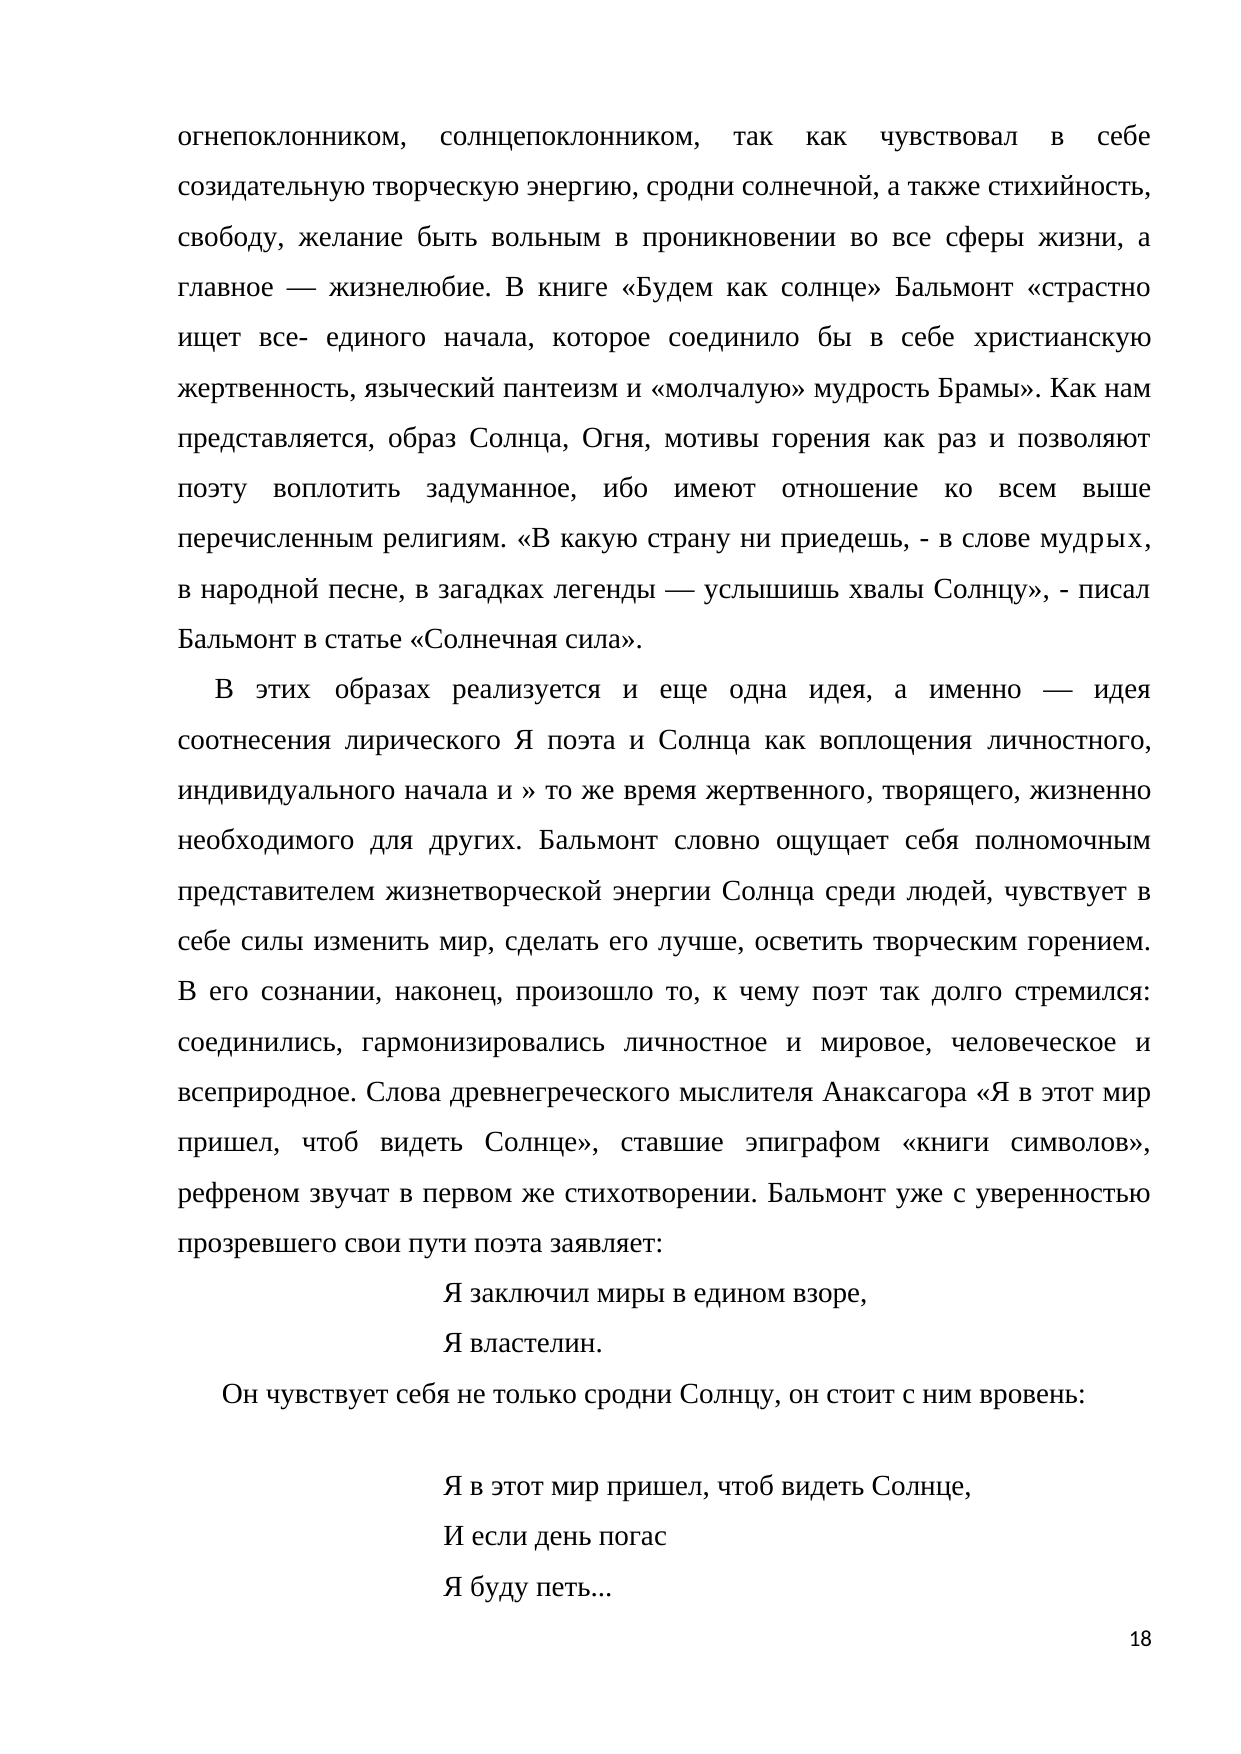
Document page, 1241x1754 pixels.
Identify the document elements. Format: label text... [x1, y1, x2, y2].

text Я буду петь... [177, 1569, 1152, 1602]
text И если день погас [177, 1518, 1152, 1552]
text В этих образах реализуется и еще одна идея, а именно — идея соотнесения лирического Я поэта и Солнца как воплощения личностного, индивидуального начала и » то же время жертвенного, творящего, жизненно необходимого для других. Бальмонт словно ощущает себя полномочным представителем жизнетворческой энергии Солнца среди людей, чувствует в себе силы изменить мир, сделать его лучше, осветить творческим горением. В его сознании, наконец, произошло то, к чему поэт так долго стремился: соединились, гармонизировались личностное и мировое, человеческое и всеприродное. Слова древнегреческого мыслителя Анаксагора «Я в этот мир пришел, чтоб видеть Солнце», ставшие эпиграфом «книги символов», рефреном звучат в первом же стихотворении. Бальмонт уже с уверенностью прозревшего свои пути поэта заявляет: [177, 672, 1152, 1258]
text Я в этот мир пришел, чтоб видеть Солнце, [177, 1468, 1152, 1502]
text Он чувствует себя не только сродни Солнцу, он стоит с ним вровень: [177, 1376, 1152, 1409]
text Я властелин. [177, 1326, 1152, 1359]
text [177, 118, 1152, 655]
text Я заключил миры в едином взоре, [177, 1275, 1152, 1309]
